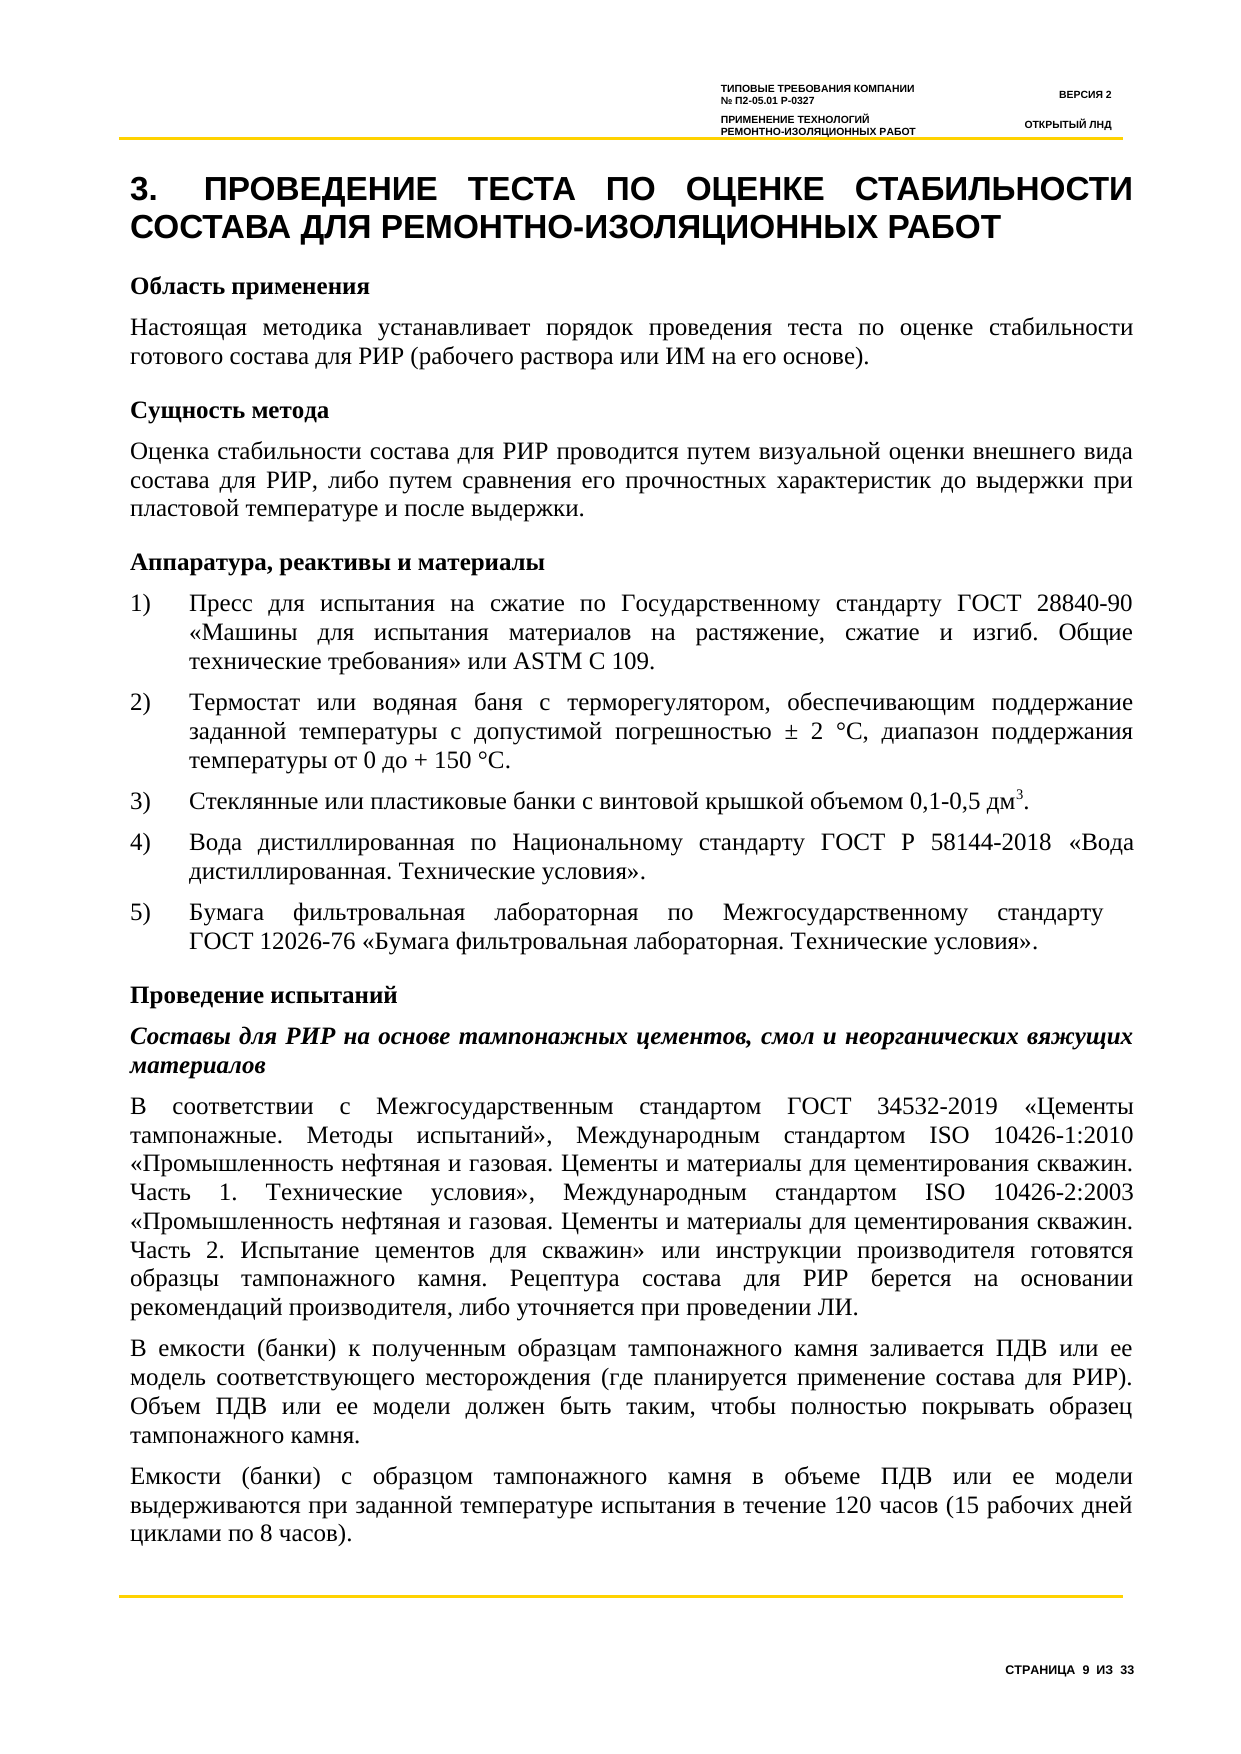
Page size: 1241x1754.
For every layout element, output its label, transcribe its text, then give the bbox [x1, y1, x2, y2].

list Стеклянные или пластиковые банки с винтовой крышкой объемом 0,1-0,5 дм3. [130, 786, 1134, 815]
list Пресс для испытания на сжатие по Государственному стандарту ГОСТ 28840-90 «Машины для испытания материалов на растяжение, сжатие и изгиб. Общие технические требования» или ASTM C 109. [130, 588, 1134, 675]
text В соответствии с Межгосударственным стандартом ГОСТ 34532-2019 «Цементы тампонажные. Методы испытаний», Международным стандартом ISO 10426-1:2010 «Промышленность нефтяная и газовая. Цементы и материалы для цементирования скважин. Часть 1. Технические условия», Международным стандартом ISO 10426-2:2003 «Промышленность нефтяная и газовая. Цементы и материалы для цементирования скважин. Часть 2. Испытание цементов для скважин» или инструкции производителя готовятся образцы тампонажного камня. Рецептура состава для РИР берется на основании рекомендаций производителя, либо уточняется при проведении ЛИ. [130, 1091, 1134, 1321]
list Термостат или водяная баня с терморегулятором, обеспечивающим поддержание заданной температуры с допустимой погрешностью ± 2 °С, диапазон поддержания температуры от 0 до + 150 °С. [130, 687, 1134, 773]
text Составы для РИР на основе тампонажных цементов, смол и неорганических вяжущих материалов [130, 1021, 1134, 1078]
list Вода дистиллированная по Национальному стандарту ГОСТ Р 58144-2018 «Вода дистиллированная. Технические условия». [130, 827, 1134, 885]
text В емкости (банки) к полученным образцам тампонажного камня заливается ПДВ или ее модель соответствующего месторождения (где планируется применение состава для РИР). Объем ПДВ или ее модели должен быть таким, чтобы полностью покрывать образец тампонажного камня. [130, 1333, 1134, 1448]
text Сущность метода [130, 395, 1134, 423]
list Бумага фильтровальная лабораторная по Межгосударственному стандарту ГОСТ 12026-76 «Бумага фильтровальная лабораторная. Технические условия». [130, 897, 1134, 955]
text Емкости (банки) с образцом тампонажного камня в объеме ПДВ или ее модели выдерживаются при заданной температуре испытания в течение 120 часов (15 рабочих дней циклами по 8 часов). [130, 1461, 1134, 1547]
subtitle ПРОВЕДЕНИЕ ТЕСТА ПО ОЦЕНКЕ СТАБИЛЬНОСТИ СОСТАВА ДЛЯ ремонтно-изоляционных работ [130, 169, 1134, 246]
text Проведение испытаний [130, 980, 1134, 1008]
text Оценка стабильности состава для РИР проводится путем визуальной оценки внешнего вида состава для РИР, либо путем сравнения его прочностных характеристик до выдержки при пластовой температуре и после выдержки. [130, 436, 1134, 522]
text Область применения [130, 271, 1134, 300]
text Настоящая методика устанавливает порядок проведения теста по оценке стабильности готового состава для РИР (рабочего раствора или ИМ на его основе). [130, 312, 1134, 370]
text Аппаратура, реактивы и материалы [130, 547, 1134, 576]
